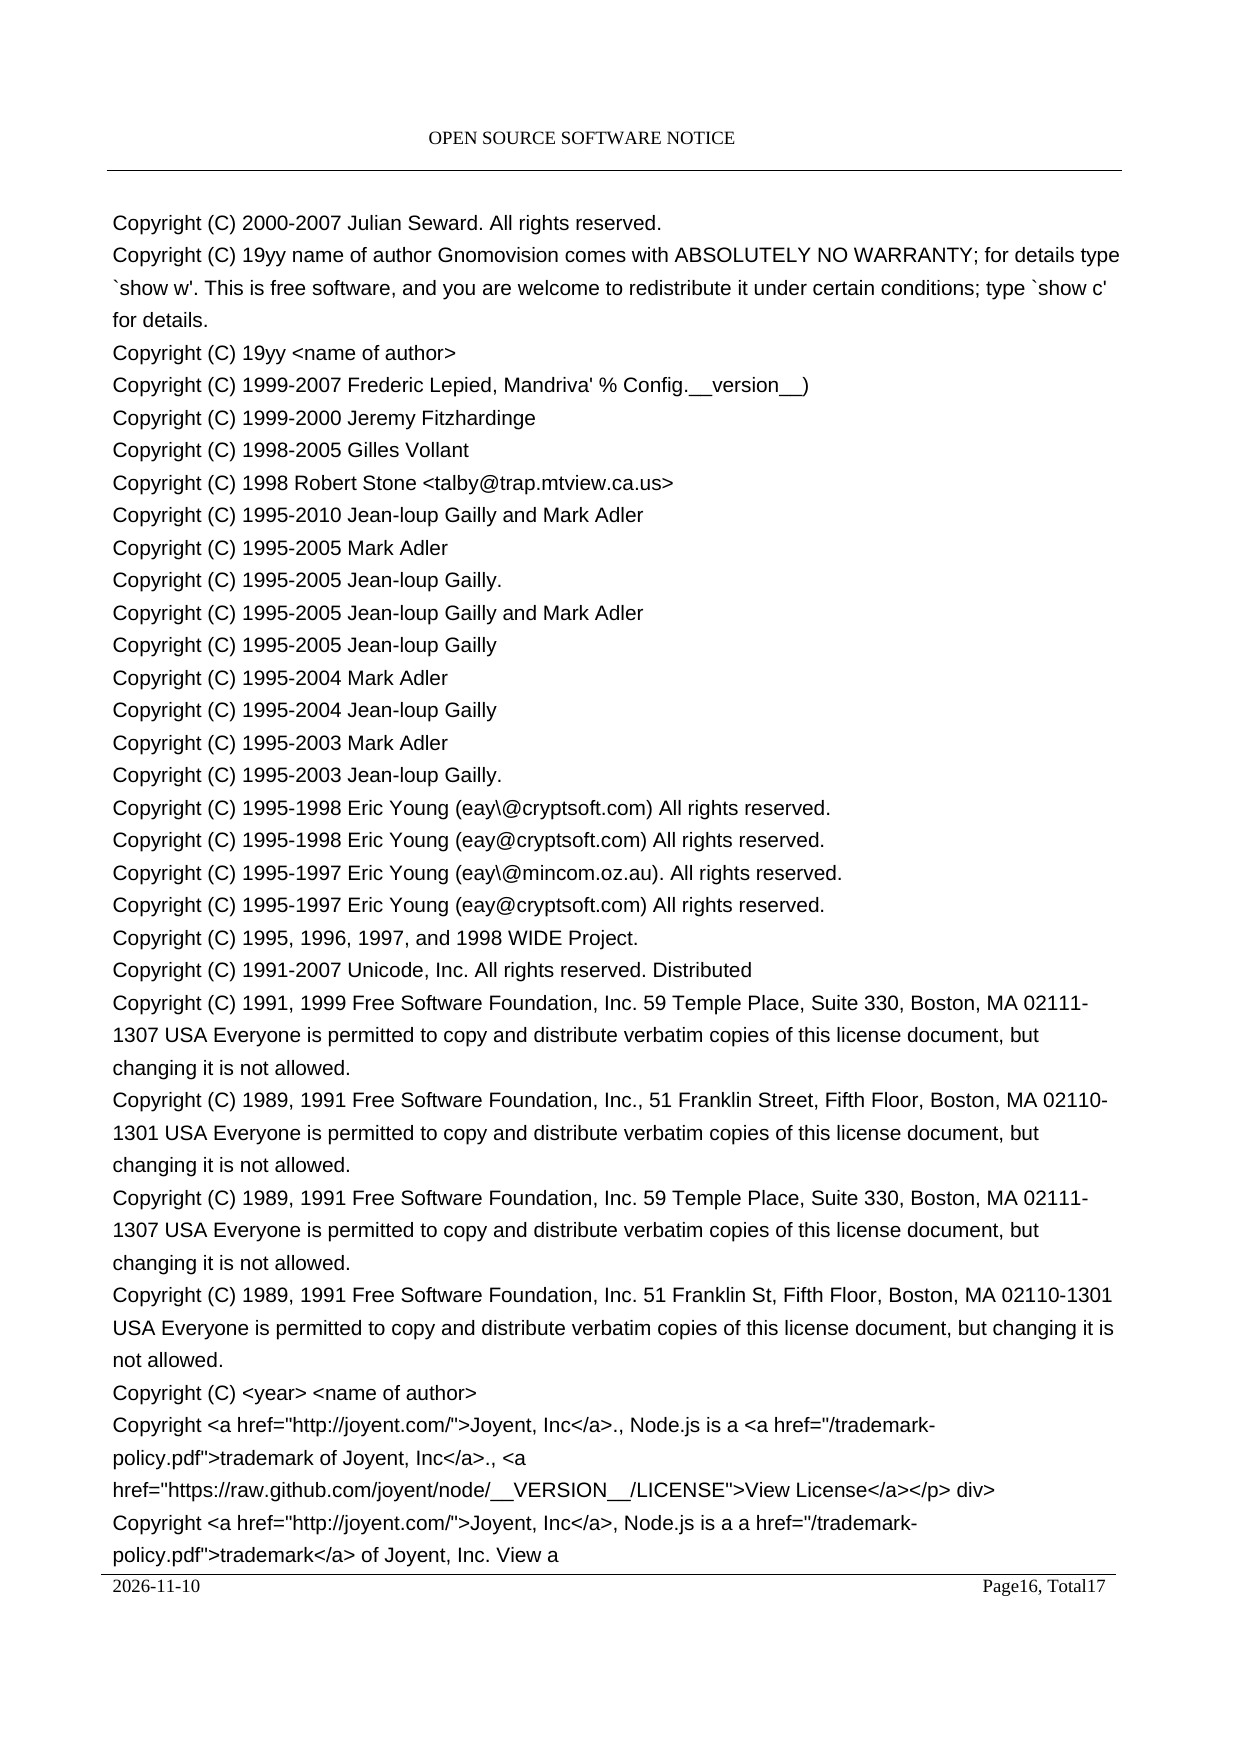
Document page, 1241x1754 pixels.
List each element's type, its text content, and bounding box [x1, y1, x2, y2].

text Copyright (C) 1989, 1991 Free Software Foundation, Inc. 51 Franklin St, Fifth Floor, Boston, MA 02110-1301 USA Everyone is permitted to copy and distribute verbatim copies of this license document, but changing it is not allowed. [112, 1279, 1128, 1376]
text Copyright (C) 1995-2010 Jean-loup Gailly and Mark Adler [112, 499, 1128, 531]
text Copyright (C) 1995-2005 Mark Adler [112, 531, 1128, 564]
text Copyright (C) 1989, 1991 Free Software Foundation, Inc. 59 Temple Place, Suite 330, Boston, MA 02111-1307 USA Everyone is permitted to copy and distribute verbatim copies of this license document, but changing it is not allowed. [112, 1181, 1128, 1279]
text Copyright (C) 1995-1998 Eric Young (eay@cryptsoft.com) All rights reserved. [112, 824, 1128, 856]
text Copyright (C) 1995-2003 Jean-loup Gailly. [112, 759, 1128, 791]
text Copyright (C) 19yy name of author Gnomovision comes with ABSOLUTELY NO WARRANTY; for details type `show w'. This is free software, and you are welcome to redistribute it under certain conditions; type `show c' for details. [112, 239, 1128, 336]
text Copyright (C) 1995-2004 Jean-loup Gailly [112, 694, 1128, 726]
text Copyright (C) 1999-2000 Jeremy Fitzhardinge [112, 401, 1128, 434]
text Copyright (C) 1991, 1999 Free Software Foundation, Inc. 59 Temple Place, Suite 330, Boston, MA 02111-1307 USA Everyone is permitted to copy and distribute verbatim copies of this license document, but changing it is not allowed. [112, 986, 1128, 1084]
text Copyright (C) 19yy <name of author> [112, 336, 1128, 369]
text Copyright (C) 1995, 1996, 1997, and 1998 WIDE Project. [112, 921, 1128, 954]
text Copyright (C) 1991-2007 Unicode, Inc. All rights reserved. Distributed [112, 954, 1128, 986]
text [112, 1506, 1128, 1571]
text Copyright (C) 1998-2005 Gilles Vollant [112, 434, 1128, 466]
text Copyright (C) 1995-2005 Jean-loup Gailly and Mark Adler [112, 596, 1128, 629]
text Copyright (C) 1995-2005 Jean-loup Gailly [112, 629, 1128, 661]
text Copyright (C) 2000-2007 Julian Seward. All rights reserved. [112, 206, 1128, 239]
text Copyright (C) 1995-2003 Mark Adler [112, 726, 1128, 759]
text Copyright (C) 1995-2005 Jean-loup Gailly. [112, 564, 1128, 596]
text Copyright (C) 1998 Robert Stone <talby@trap.mtview.ca.us> [112, 466, 1128, 499]
text Copyright (C) <year> <name of author> [112, 1376, 1128, 1409]
text Copyright <a href="http://joyent.com/">Joyent, Inc</a>., Node.js is a <a href="/trademark-policy.pdf">trademark of Joyent, Inc</a>., <a href="https://raw.github.com/joyent/node/__VERSION__/LICENSE">View License</a></p> div> [112, 1409, 1128, 1506]
text Copyright (C) 1989, 1991 Free Software Foundation, Inc., 51 Franklin Street, Fifth Floor, Boston, MA 02110-1301 USA Everyone is permitted to copy and distribute verbatim copies of this license document, but changing it is not allowed. [112, 1084, 1128, 1181]
text Copyright (C) 1995-1998 Eric Young (eay\@cryptsoft.com) All rights reserved. [112, 791, 1128, 824]
text Copyright (C) 1999-2007 Frederic Lepied, Mandriva' % Config.__version__) [112, 369, 1128, 401]
text Copyright (C) 1995-2004 Mark Adler [112, 661, 1128, 694]
text Copyright (C) 1995-1997 Eric Young (eay@cryptsoft.com) All rights reserved. [112, 889, 1128, 921]
text Copyright (C) 1995-1997 Eric Young (eay\@mincom.oz.au). All rights reserved. [112, 856, 1128, 889]
